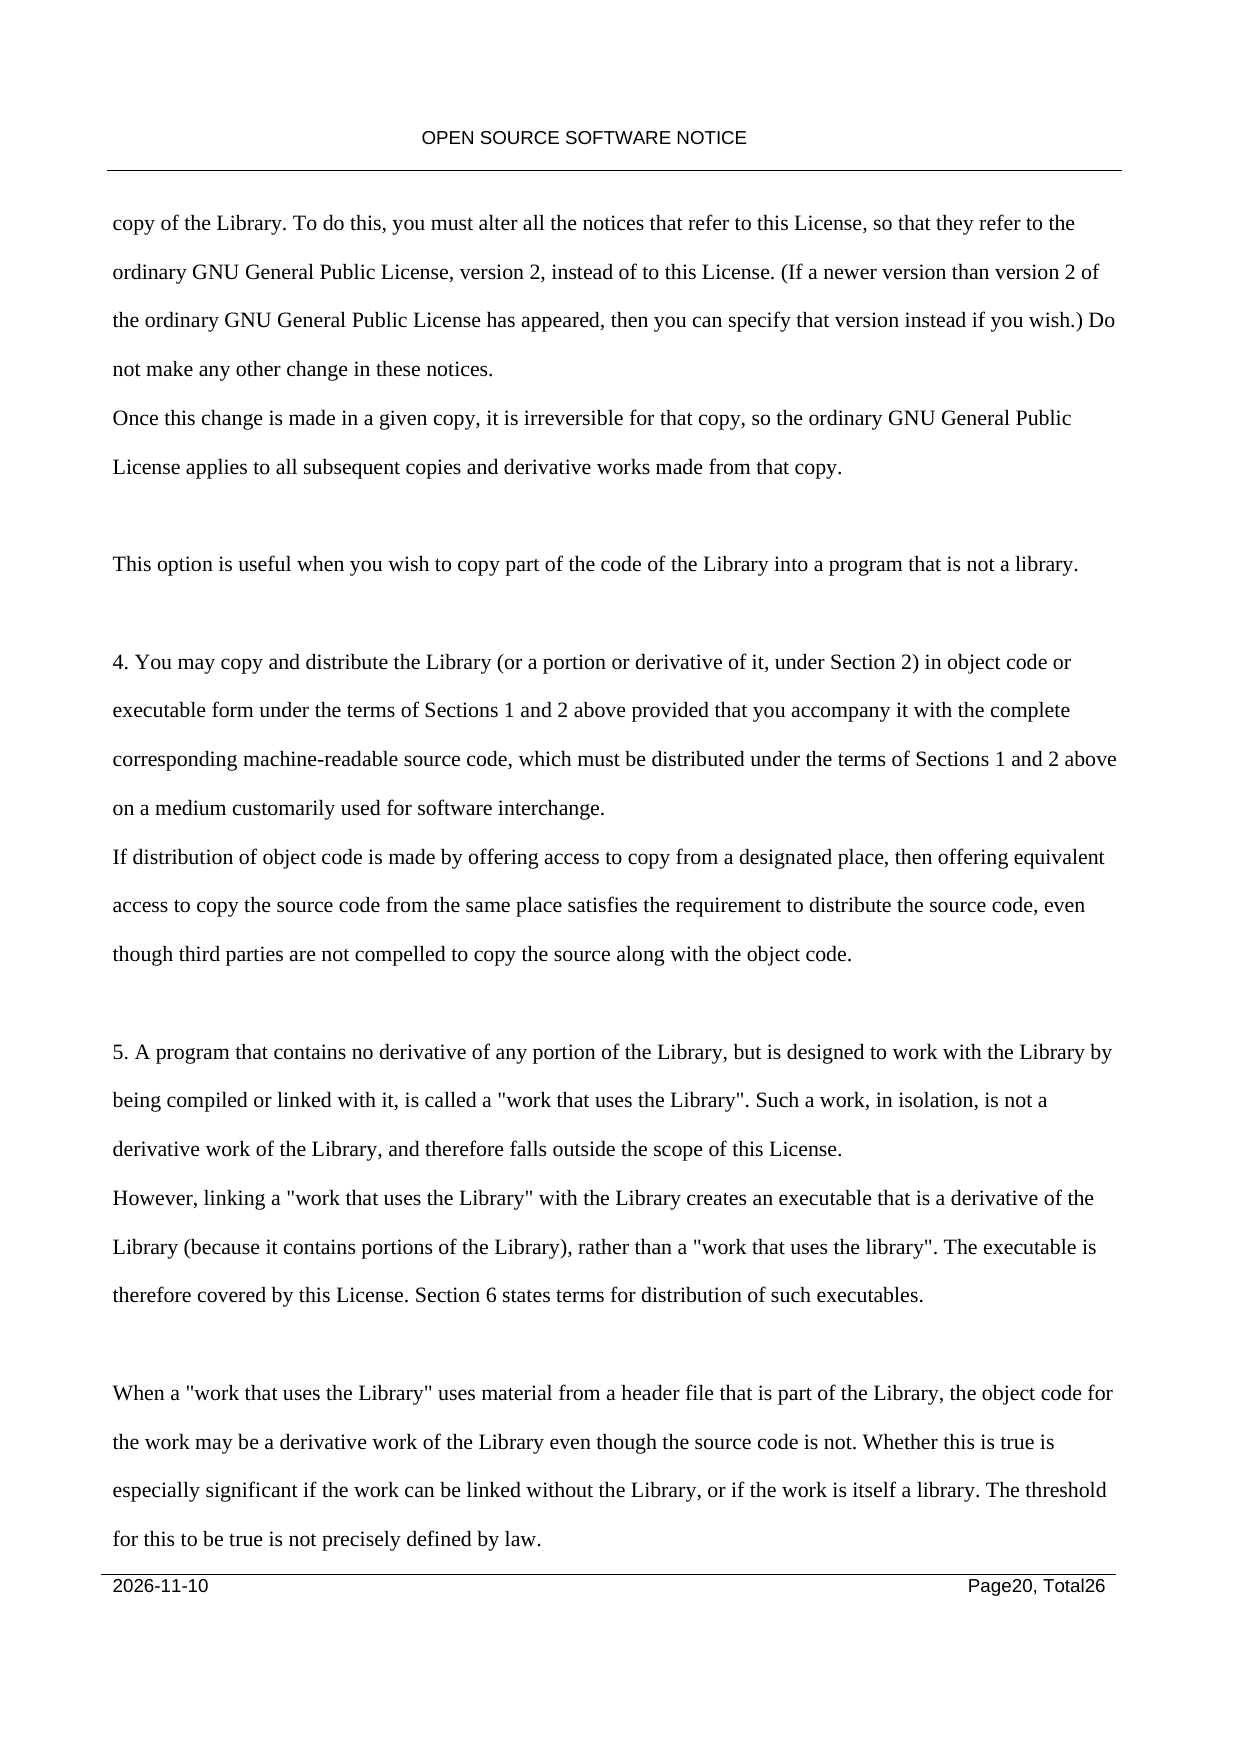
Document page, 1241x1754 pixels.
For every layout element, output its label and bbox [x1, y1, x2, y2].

text [112, 206, 1128, 1555]
